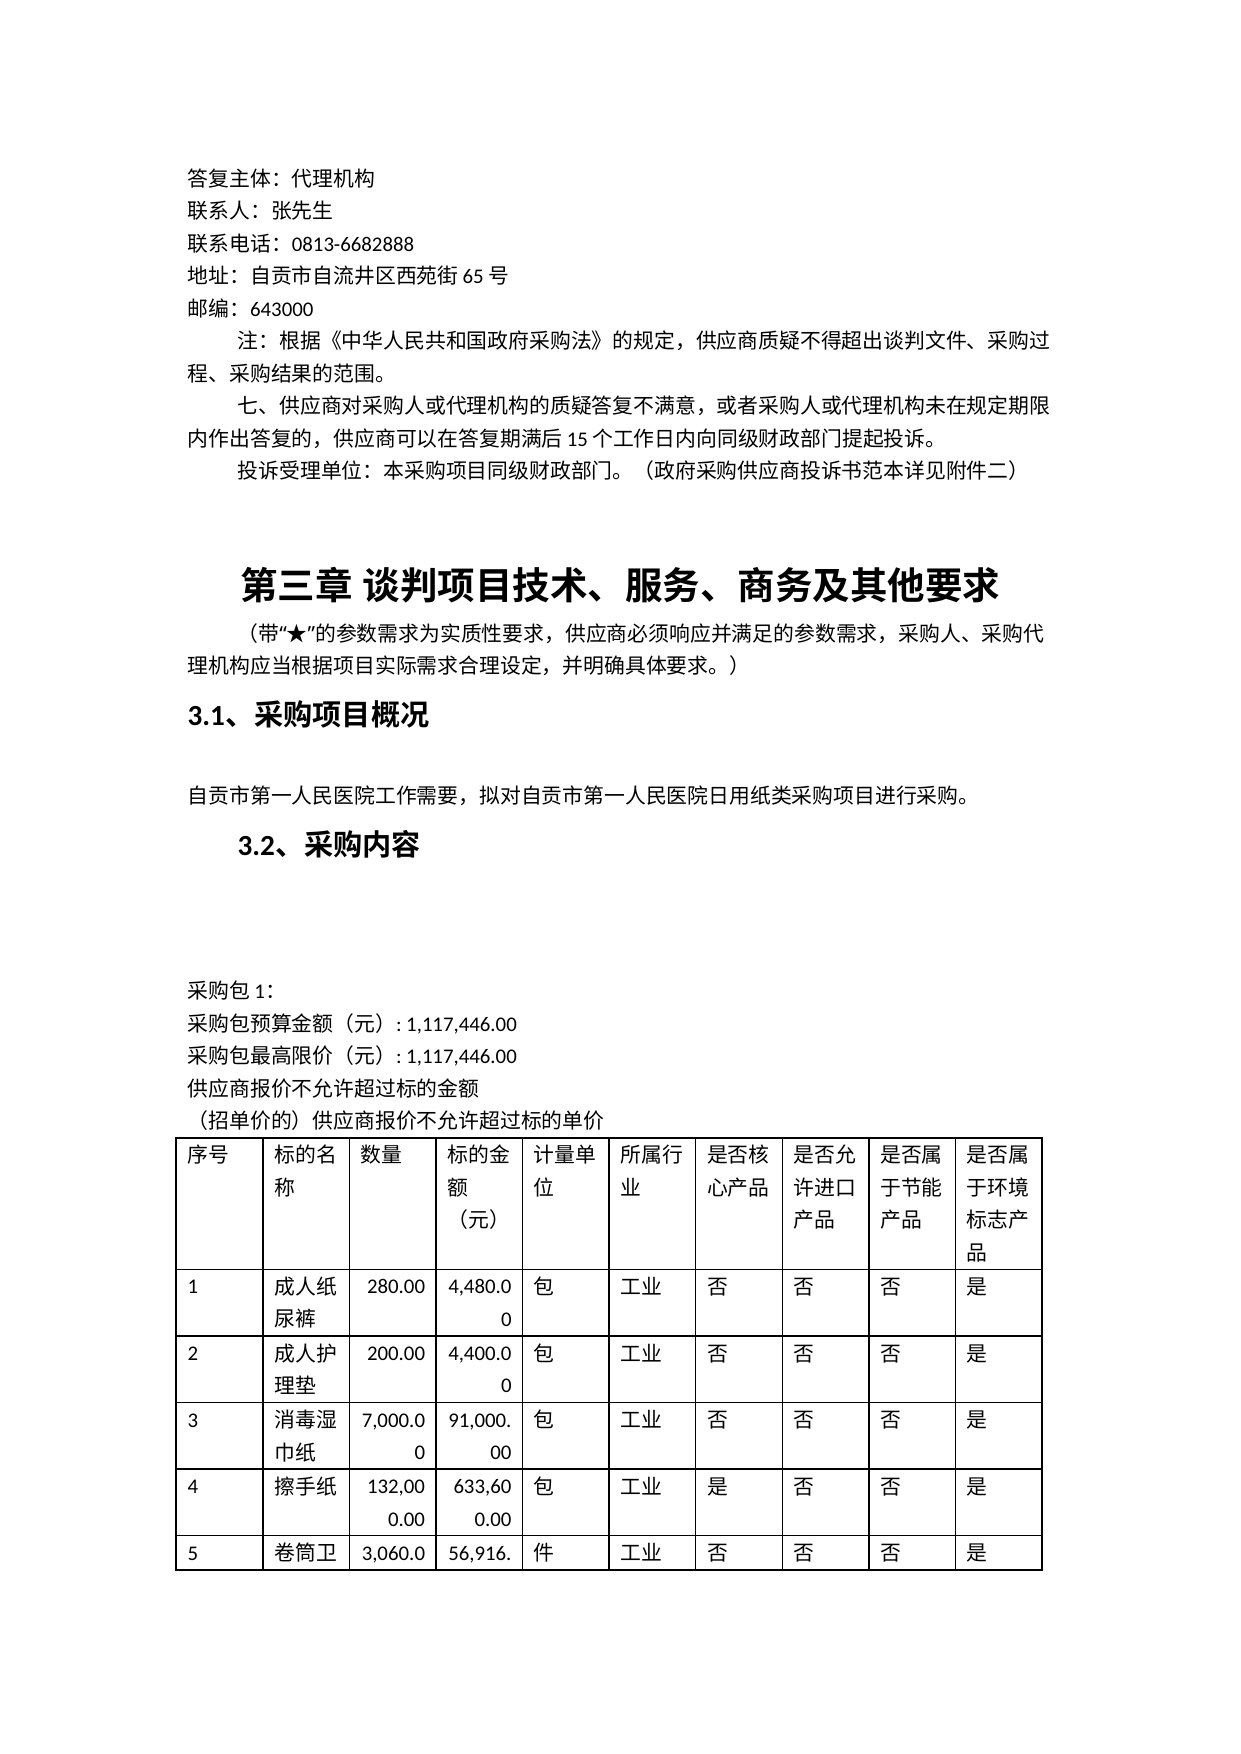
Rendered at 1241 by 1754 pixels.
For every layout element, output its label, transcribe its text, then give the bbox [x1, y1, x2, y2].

table_cell 否 [696, 1403, 782, 1468]
table_cell 件 [523, 1536, 608, 1569]
table_cell 工业 [610, 1536, 695, 1569]
table_cell 1 [177, 1270, 262, 1335]
table_cell 是 [956, 1470, 1041, 1535]
text 联系人：张先生 [187, 194, 1053, 227]
text 第三章 谈判项目技术、服务、商务及其他要求 [187, 552, 1053, 617]
table_cell 工业 [610, 1403, 695, 1468]
table_cell 否 [783, 1536, 868, 1569]
table_cell 否 [783, 1337, 868, 1402]
table_cell 4 [177, 1470, 262, 1535]
table_cell 成人护理垫 [264, 1337, 349, 1402]
table_cell 否 [783, 1403, 868, 1468]
table_cell 是 [956, 1337, 1041, 1402]
text 注：根据《中华人民共和国政府采购法》的规定，供应商质疑不得超出谈判文件、采购过程、采购结果的范围。 [187, 324, 1053, 389]
table_cell 否 [870, 1270, 955, 1335]
table_cell 7,000.00 [350, 1403, 435, 1468]
table_header 数量 [350, 1139, 435, 1268]
table_cell 包 [523, 1337, 608, 1402]
text 采购包最高限价（元）: 1,117,446.00 [187, 1039, 1053, 1072]
table_header 标的金额 （元） [437, 1139, 522, 1268]
table_cell 否 [870, 1536, 955, 1569]
table_cell 是 [956, 1403, 1041, 1468]
table_cell 200.00 [350, 1337, 435, 1402]
text 七、供应商对采购人或代理机构的质疑答复不满意，或者采购人或代理机构未在规定期限内作出答复的，供应商可以在答复期满后15个工作日内向同级财政部门提起投诉。 [187, 389, 1053, 454]
table_header 是否属于环境标志产品 [956, 1139, 1041, 1268]
text 地址：自贡市自流井区西苑街65号 [187, 259, 1053, 292]
table_cell 工业 [610, 1337, 695, 1402]
table_cell 包 [523, 1470, 608, 1535]
table_header 所属行业 [610, 1139, 695, 1268]
table_cell 包 [523, 1403, 608, 1468]
table_cell 91,000.00 [437, 1403, 522, 1468]
text 联系电话：0813-6682888 [187, 227, 1053, 259]
text 3.2、采购内容 [187, 812, 1053, 877]
table_cell 5 [177, 1536, 262, 1569]
table_cell 132,000.00 [350, 1470, 435, 1535]
table_header 是否允许进口产品 [783, 1139, 868, 1268]
text 答复主体：代理机构 [187, 162, 1053, 194]
table_cell 否 [696, 1337, 782, 1402]
table_header 序号 [177, 1139, 262, 1268]
table_cell 否 [696, 1270, 782, 1335]
table_cell 否 [783, 1470, 868, 1535]
table_cell 否 [783, 1270, 868, 1335]
table_cell 卷筒卫生纸 [264, 1536, 349, 1569]
text 自贡市第一人民医院工作需要，拟对自贡市第一人民医院日用纸类采购项目进行采购。 [187, 779, 1053, 812]
table_header 计量单位 [523, 1139, 608, 1268]
table_cell 633,600.00 [437, 1470, 522, 1535]
table_cell 擦手纸 [264, 1470, 349, 1535]
table_cell 是 [696, 1470, 782, 1535]
table_cell 工业 [610, 1470, 695, 1535]
table_cell 成人纸尿裤 [264, 1270, 349, 1335]
table_header 是否属于节能产品 [870, 1139, 955, 1268]
text （招单价的）供应商报价不允许超过标的单价 [187, 1104, 1053, 1137]
table_cell 否 [696, 1536, 782, 1569]
table_cell 2 [177, 1337, 262, 1402]
table_cell 3,060.00 [350, 1536, 435, 1569]
text 投诉受理单位：本采购项目同级财政部门。（政府采购供应商投诉书范本详见附件二） [187, 454, 1053, 487]
table_cell 消毒湿巾纸 [264, 1403, 349, 1468]
table_cell 是 [956, 1270, 1041, 1335]
table_cell 56,916.00 [437, 1536, 522, 1569]
table_header 是否核心产品 [696, 1139, 782, 1268]
table_cell 包 [523, 1270, 608, 1335]
table_header 标的名称 [264, 1139, 349, 1268]
table_cell 280.00 [350, 1270, 435, 1335]
table_cell 4,480.00 [437, 1270, 522, 1335]
table_cell 工业 [610, 1270, 695, 1335]
text （带“★”的参数需求为实质性要求，供应商必须响应并满足的参数需求，采购人、采购代理机构应当根据项目实际需求合理设定，并明确具体要求。） [187, 617, 1053, 682]
text 采购包预算金额（元）: 1,117,446.00 [187, 1007, 1053, 1039]
text 供应商报价不允许超过标的金额 [187, 1072, 1053, 1104]
text 采购包1： [187, 974, 1053, 1007]
text 邮编：643000 [187, 292, 1053, 324]
table_cell 是 [956, 1536, 1041, 1569]
table_cell 否 [870, 1470, 955, 1535]
text 3.1、采购项目概况 [187, 682, 1053, 747]
table_cell 否 [870, 1403, 955, 1468]
table_cell 4,400.00 [437, 1337, 522, 1402]
table_cell 3 [177, 1403, 262, 1468]
table_cell 否 [870, 1337, 955, 1402]
